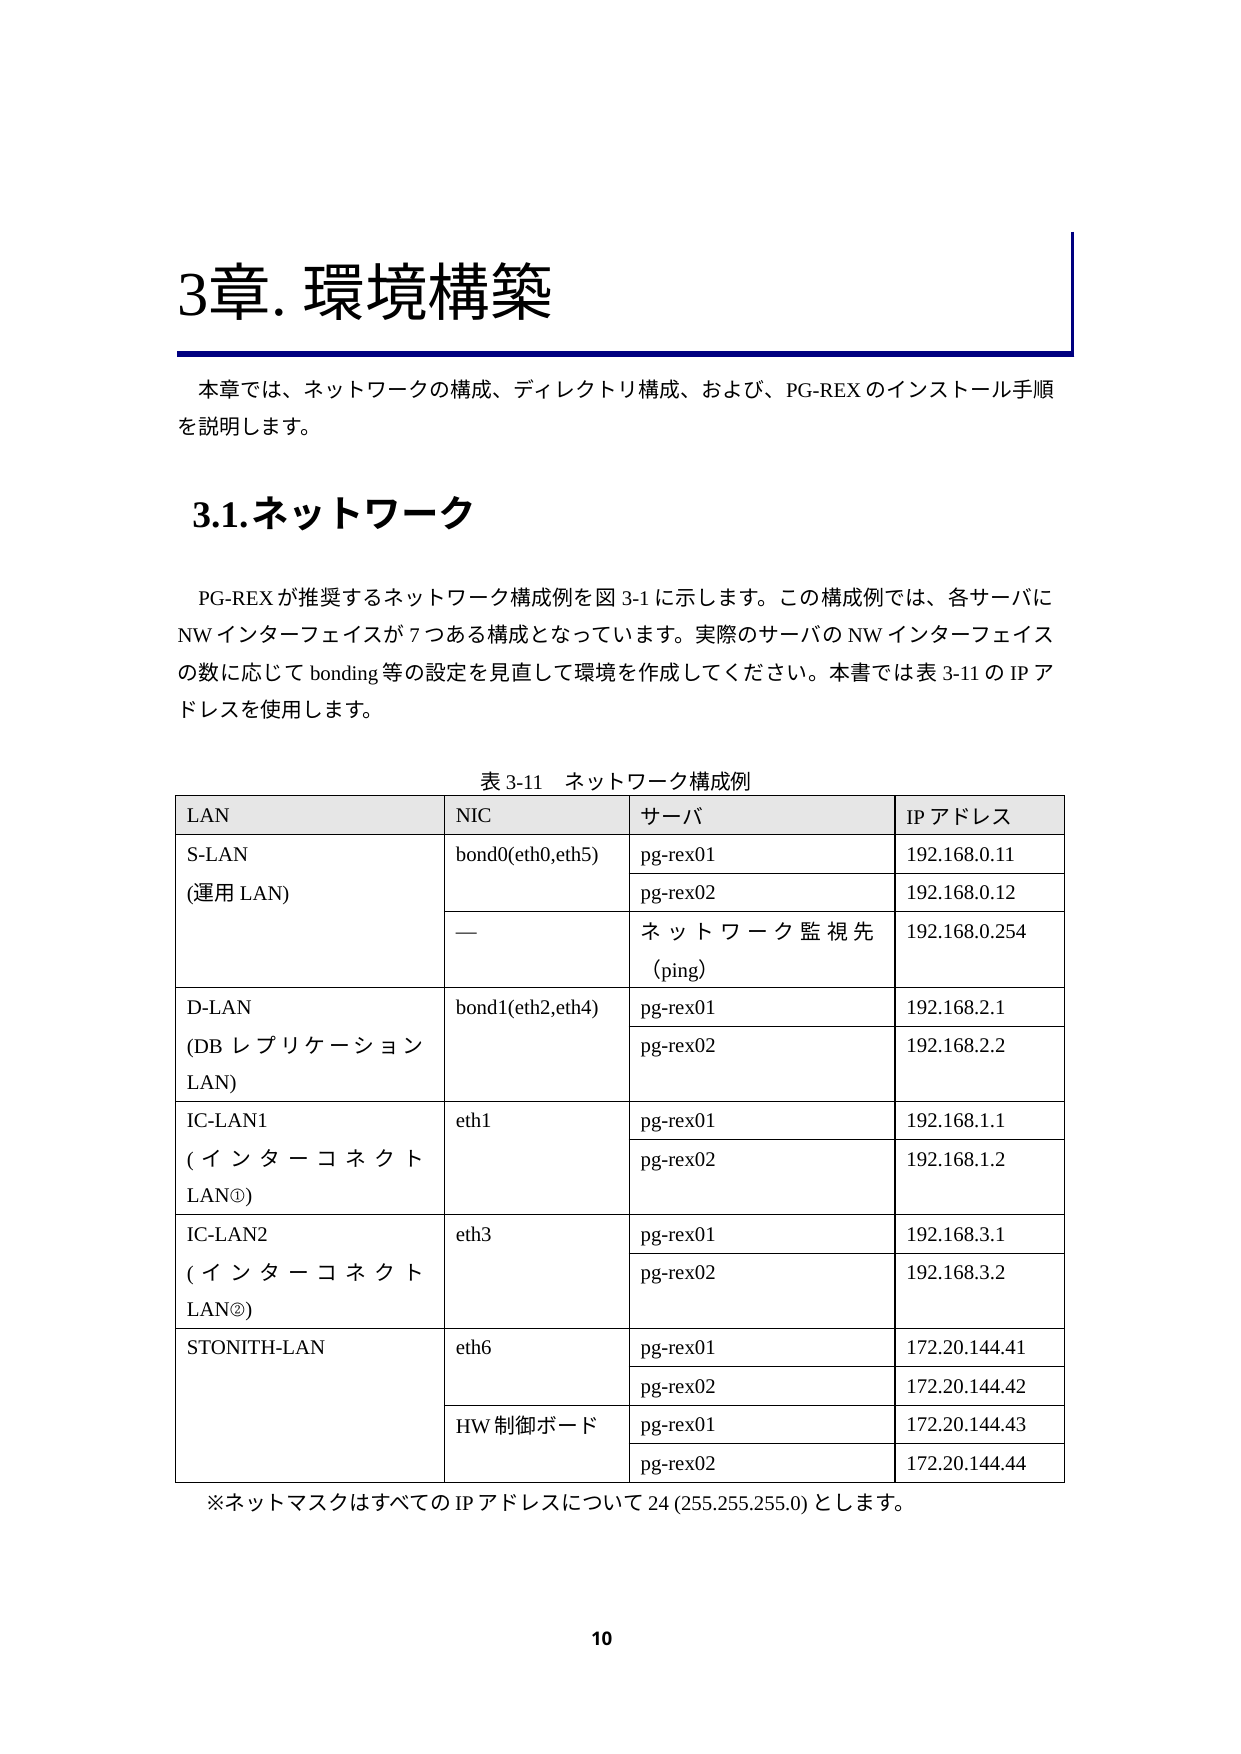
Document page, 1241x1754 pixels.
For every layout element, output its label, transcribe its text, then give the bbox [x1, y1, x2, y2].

table_cell pg-rex01 [630, 1406, 894, 1443]
table_cell 172.20.144.41 [896, 1329, 1064, 1366]
table_cell pg-rex01 [630, 988, 894, 1026]
table_cell STONITH-LAN [176, 1329, 444, 1482]
subtitle ネットワーク [192, 473, 1063, 548]
table_cell 192.168.3.2 [896, 1254, 1064, 1328]
table_cell pg-rex02 [630, 874, 894, 911]
table_cell pg-rex02 [630, 1140, 894, 1214]
table_cell bond0(eth0,eth5) [445, 835, 629, 911]
table_cell pg-rex02 [630, 1027, 894, 1101]
text 本章では、ネットワークの構成、ディレクトリ構成、および、PG-REXのインストール手順を説明します。 [177, 369, 1054, 444]
subtitle 環境構築 [177, 232, 1071, 351]
table_cell IC-LAN1 (インターコネクトLAN①) [176, 1102, 444, 1214]
table_cell pg-rex01 [630, 1102, 894, 1139]
table_header LAN [176, 796, 444, 834]
table_cell 192.168.0.11 [896, 835, 1064, 872]
table_cell pg-rex01 [630, 1215, 894, 1253]
table_cell 192.168.3.1 [896, 1215, 1064, 1253]
table_header NIC [445, 796, 629, 834]
table_cell S-LAN (運用LAN) [176, 835, 444, 987]
text 表 3-1 ネットワーク構成例 [177, 765, 1054, 795]
table_cell bond1(eth2,eth4) [445, 988, 629, 1101]
table_cell 192.168.0.254 [896, 912, 1064, 987]
table_cell eth6 [445, 1329, 629, 1405]
table_cell 172.20.144.43 [896, 1406, 1064, 1443]
table_cell 192.168.1.2 [896, 1140, 1064, 1214]
table_cell eth1 [445, 1102, 629, 1214]
table_cell pg-rex02 [630, 1367, 894, 1405]
table_cell ネットワーク監視先（ping） [630, 912, 894, 987]
table_cell pg-rex01 [630, 835, 894, 872]
table_cell pg-rex02 [630, 1444, 894, 1482]
table_cell pg-rex01 [630, 1329, 894, 1366]
text ※ネットマスクはすべてのIPアドレスについて24 (255.255.255.0) とします。 [177, 1483, 1054, 1520]
table_cell 172.20.144.44 [896, 1444, 1064, 1482]
table_cell eth3 [445, 1215, 629, 1328]
table_header サーバ [630, 796, 894, 834]
text PG-REXが推奨するネットワーク構成例を図 3-1に示します。この構成例では、各サーバにNWインターフェイスが7つある構成となっています。実際のサーバのNWインターフェイスの数に応じてbonding等の設定を見直して環境を作成してください。本書では表 3-1のIPアドレスを使用します。 [177, 578, 1054, 728]
table_cell D-LAN (DBレプリケーションLAN) [176, 988, 444, 1101]
table_cell IC-LAN2 (インターコネクトLAN②) [176, 1215, 444, 1328]
table_cell 172.20.144.42 [896, 1367, 1064, 1405]
table_cell 192.168.1.1 [896, 1102, 1064, 1139]
table_cell 192.168.0.12 [896, 874, 1064, 911]
table_cell 192.168.2.2 [896, 1027, 1064, 1101]
table_cell HW制御ボード [445, 1406, 629, 1482]
table_header IPアドレス [896, 796, 1064, 834]
table_cell pg-rex02 [630, 1254, 894, 1328]
table_cell ― [445, 912, 629, 987]
table_cell 192.168.2.1 [896, 988, 1064, 1026]
